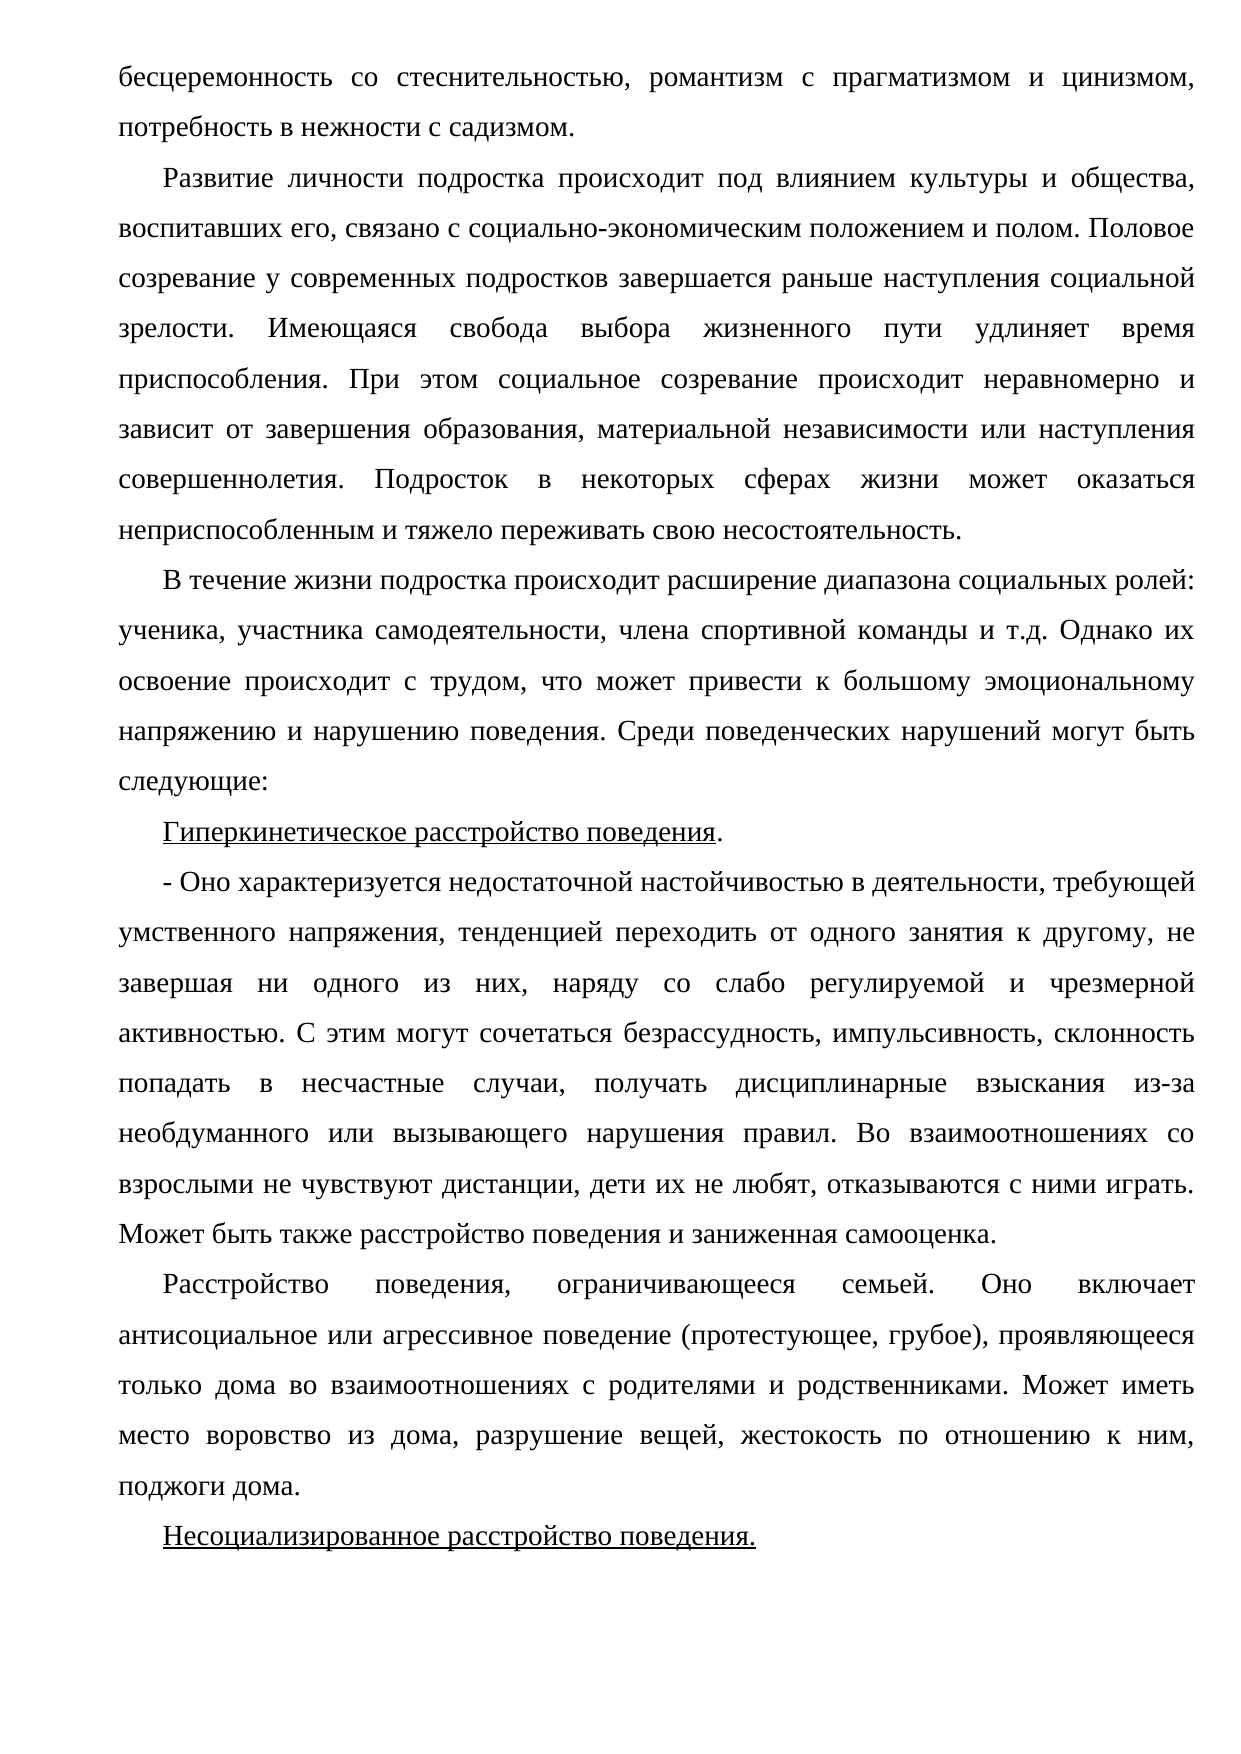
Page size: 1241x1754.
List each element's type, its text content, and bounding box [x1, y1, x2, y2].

text В течение жизни подростка происходит расширение диапазона социальных ролей: ученика, участника самодеятельности, члена спортивной команды и т.д. Однако их освоение происходит с трудом, что может привести к большому эмоциональному напряжению и нарушению поведения. Среди поведенческих нарушений могут быть следующие: [118, 562, 1196, 797]
text Гиперкинетическое расстройство поведения. [118, 814, 1196, 847]
text Несоциализированное расстройство поведения. [118, 1518, 1196, 1552]
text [118, 59, 1196, 143]
text - Оно характеризуется недостаточной настойчивостью в деятельности, требующей умственного напряжения, тенденцией переходить от одного занятия к другому, не завершая ни одного из них, наряду со слабо регулируемой и чрезмерной активностью. С этим могут сочетаться безрассудность, импульсивность, склонность попадать в несчастные случаи, получать дисциплинарные взыскания из-за необдуманного или вызывающего нарушения правил. Во взаимоотношениях со взрослыми не чувствуют дистанции, дети их не любят, отказываются с ними играть. Может быть также расстройство поведения и заниженная самооценка. [118, 864, 1196, 1250]
text Расстройство поведения, ограничивающееся семьей. Оно включает антисоциальное или агрессивное поведение (протестующее, грубое), проявляющееся только дома во взаимоотношениях с родителями и родственниками. Может иметь место воровство из дома, разрушение вещей, жестокость по отношению к ним, поджоги дома. [118, 1267, 1196, 1501]
text Развитие личности подростка происходит под влиянием культуры и общества, воспитавших его, связано с социально-экономическим положением и полом. Половое созревание у современных подростков завершается раньше наступления социальной зрелости. Имеющаяся свобода выбора жизненного пути удлиняет время приспособления. При этом социальное созревание происходит неравномерно и зависит от завершения образования, материальной независимости или наступления совершеннолетия. Подросток в некоторых сферах жизни может оказаться неприспособленным и тяжело переживать свою несостоятельность. [118, 160, 1196, 545]
